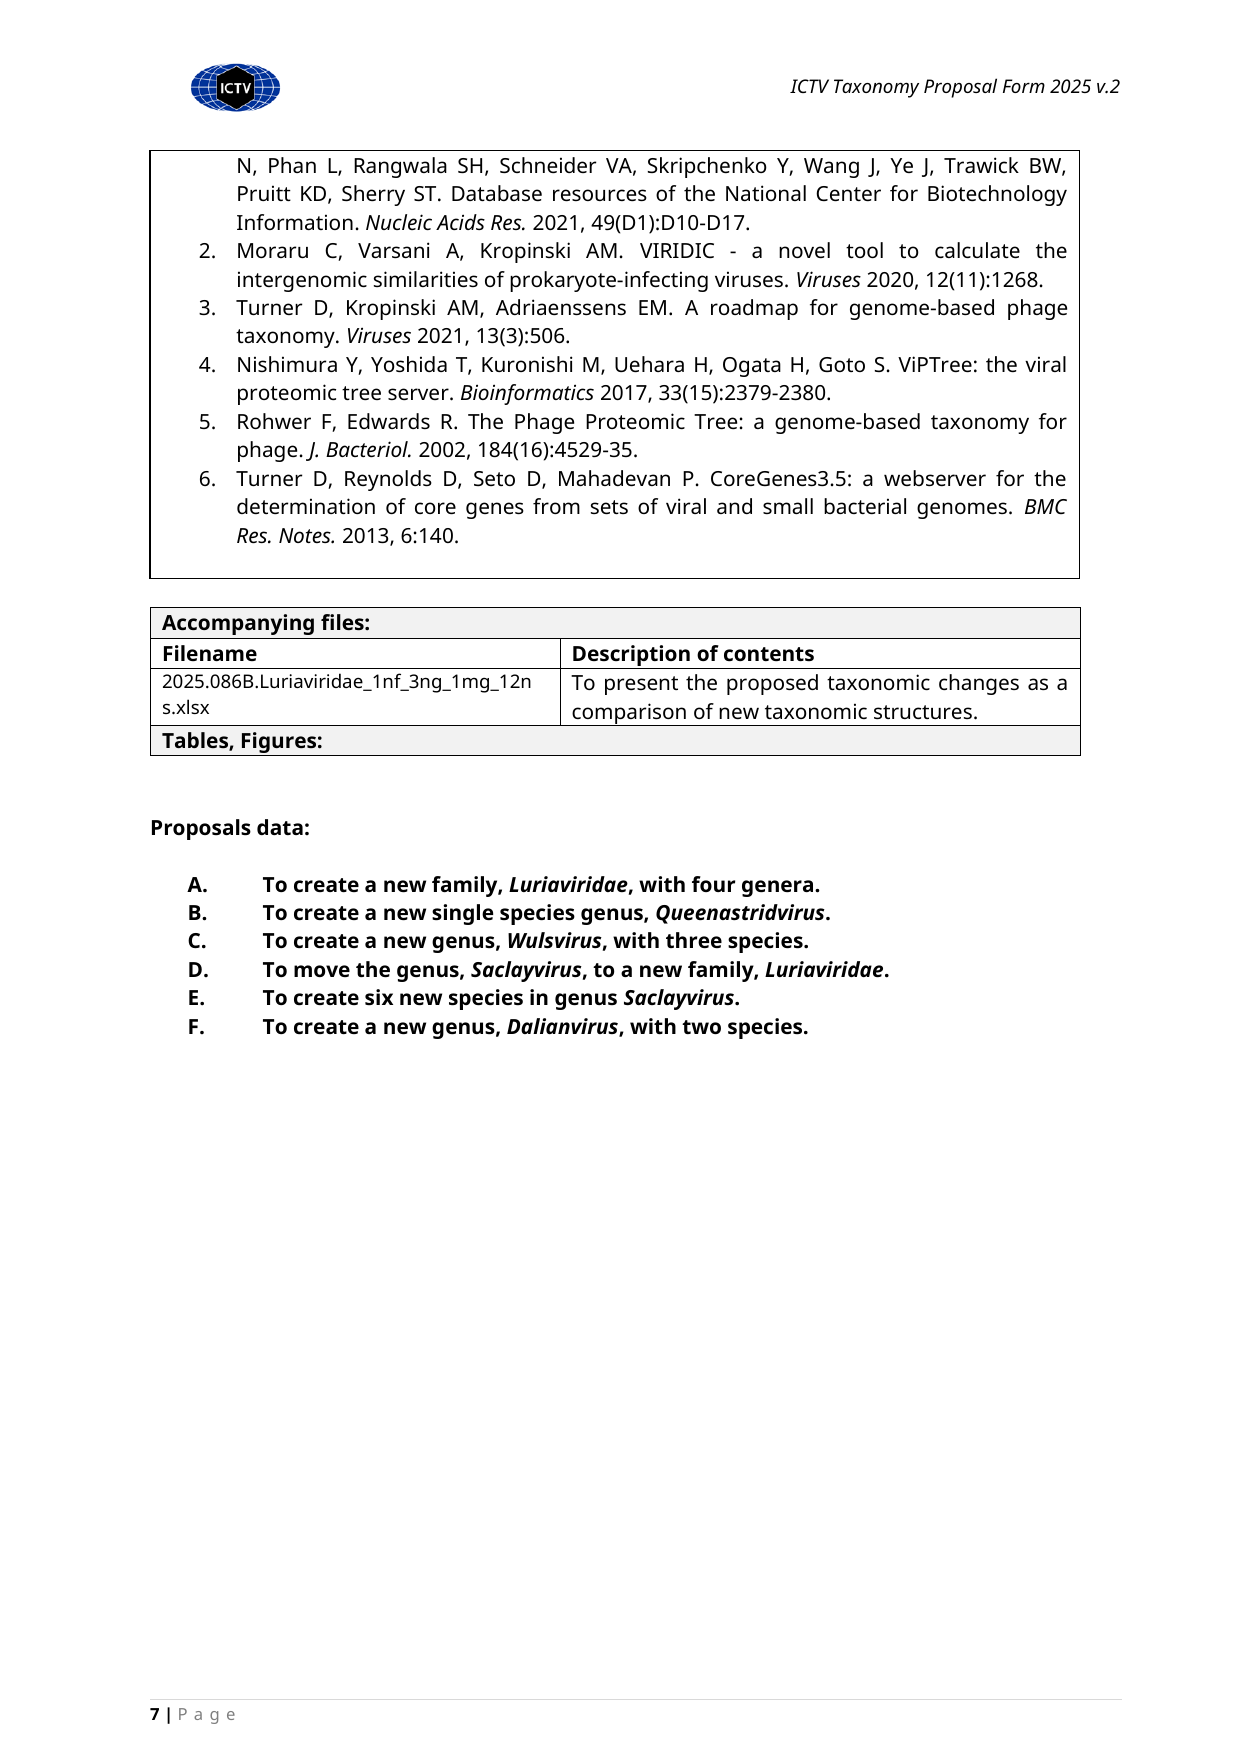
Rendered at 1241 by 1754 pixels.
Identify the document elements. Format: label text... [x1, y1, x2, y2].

table_cell 2025.086B.Luriaviridae_1nf_3ng_1mg_12ns.xlsx [151, 669, 560, 725]
table_cell To present the proposed taxonomic changes as a comparison of new taxonomic structures. [561, 669, 1080, 725]
table_cell Tables, Figures: [151, 726, 1080, 755]
picture [190, 56, 282, 113]
list To create a new genus, Wulsvirus, with three species. [187, 927, 1122, 955]
list To move the genus, Saclayvirus, to a new family, Luriaviridae. [187, 955, 1122, 983]
list To create a new single species genus, Queenastridvirus. [187, 898, 1122, 927]
list To create a new family, Luriaviridae, with four genera. [187, 870, 1122, 898]
list To create six new species in genus Saclayvirus. [187, 983, 1122, 1012]
list To create a new genus, Dalianvirus, with two species. [187, 1012, 1122, 1040]
table_cell Filename [151, 639, 560, 667]
table_header Accompanying files: [151, 608, 1080, 638]
text Proposals data: [150, 813, 1122, 841]
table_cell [151, 151, 1079, 578]
table_cell Description of contents [561, 639, 1080, 667]
